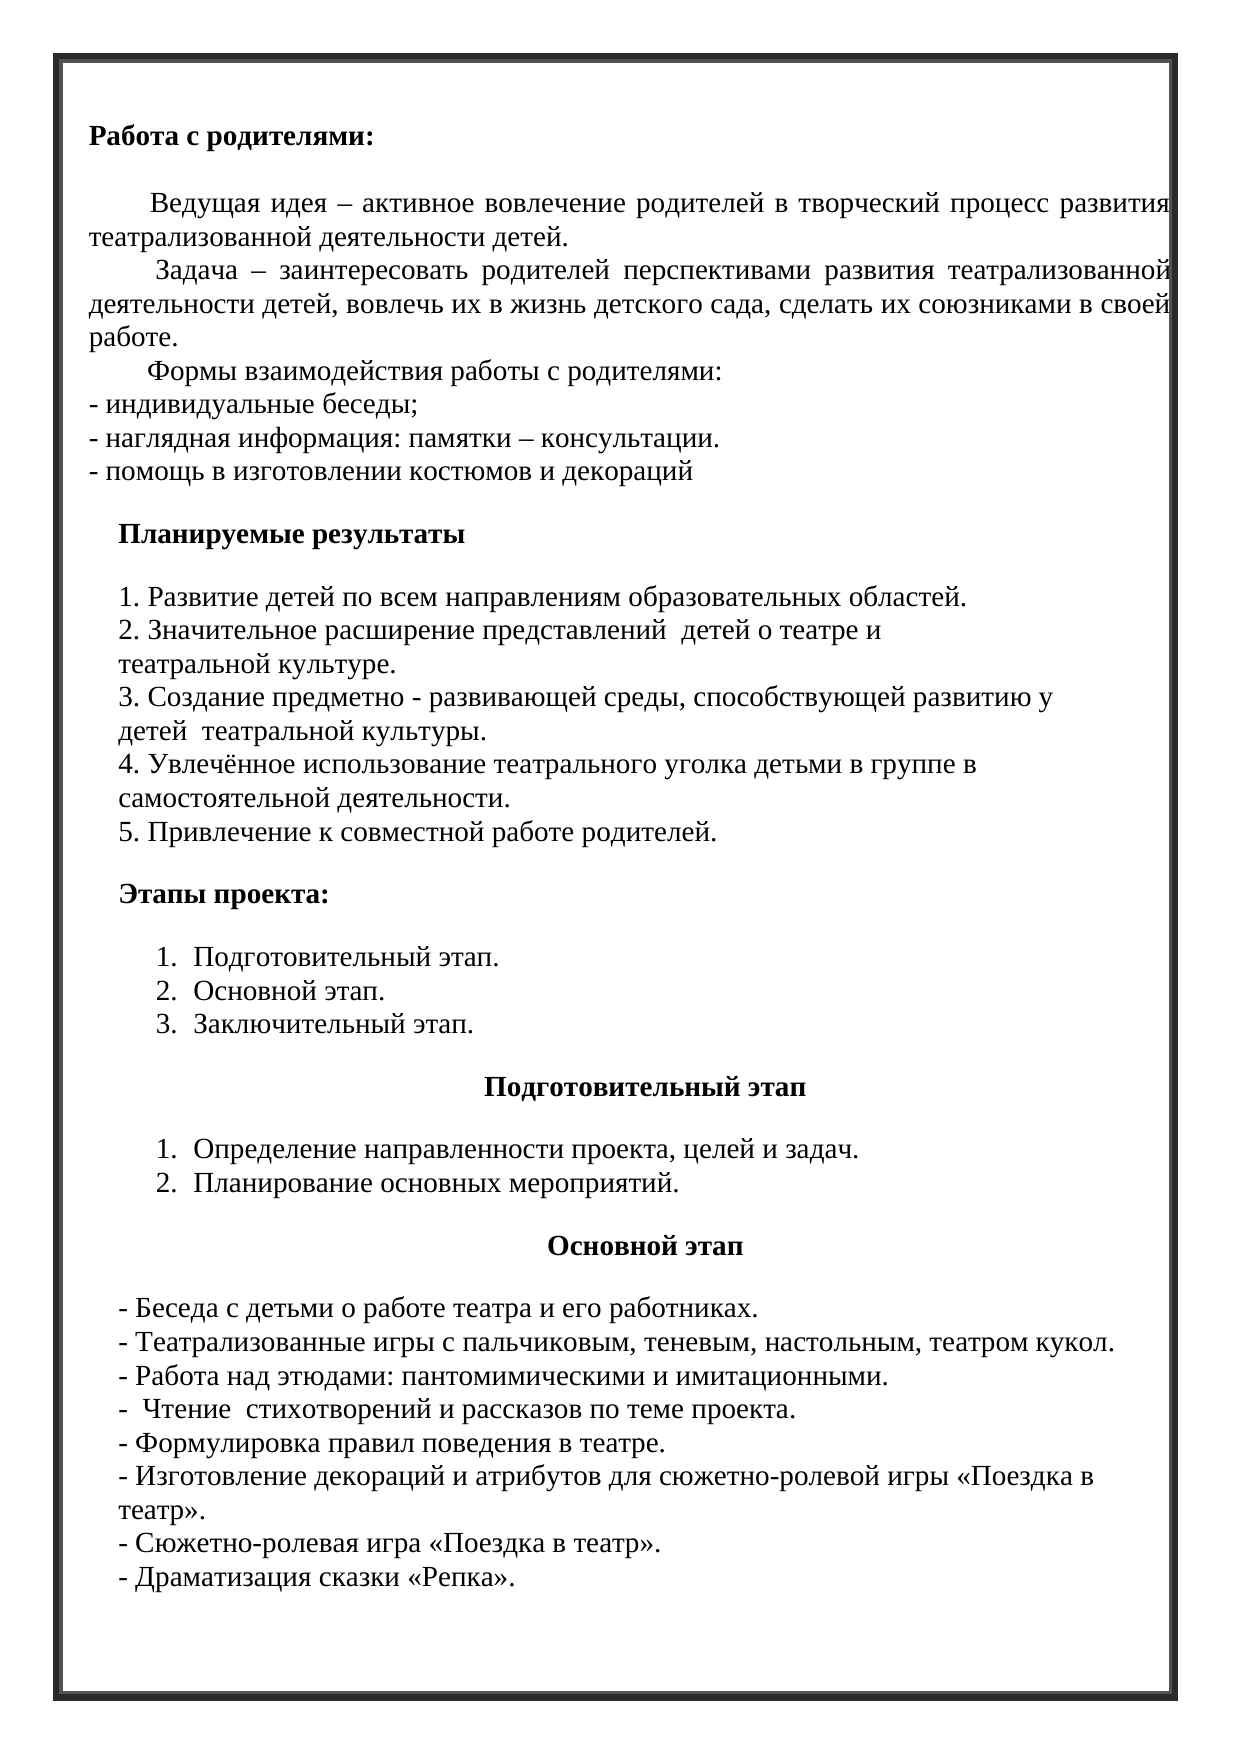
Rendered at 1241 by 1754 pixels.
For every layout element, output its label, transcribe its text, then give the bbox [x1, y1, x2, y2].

list Заключительный этап. [156, 1006, 1169, 1040]
text детей театральной культуры. [118, 713, 1169, 747]
text Подготовительный этап [118, 1069, 1169, 1102]
text 2. Значительное расширение представлений детей о театре и [118, 612, 1169, 646]
text 5. Привлечение к совместной работе родителей. [118, 814, 1169, 847]
list Планирование основных мероприятий. [156, 1165, 1169, 1199]
list Основной этап. [156, 973, 1169, 1006]
text Задача – заинтересовать родителей перспективами развития театрализованной деятельности детей, вовлечь их в жизнь детского сада, сделать их союзниками в своей работе. [88, 252, 1169, 353]
text - помощь в изготовлении костюмов и декораций [88, 453, 1169, 487]
text - наглядная информация: памятки – консультации. [88, 420, 1169, 453]
text - индивидуальные беседы; [88, 386, 1169, 420]
text 4. Увлечённое использование театрального уголка детьми в группе в самостоятельной деятельности. [118, 747, 1169, 814]
text 1. Развитие детей по всем направлениям образовательных областей. [118, 579, 1169, 612]
text Формы взаимодействия работы с родителями: [88, 353, 1169, 386]
list Подготовительный этап. [156, 939, 1169, 973]
list Определение направленности проекта, целей и задач. [156, 1132, 1169, 1165]
text Планируемые результаты [118, 516, 1169, 550]
text Работа с родителями: [88, 118, 1169, 152]
text Ведущая идея – активное вовлечение родителей в творческий процесс развития театрализованной деятельности детей. [88, 185, 1169, 252]
text - Беседа с детьми о работе театра и его работниках. - Театрализованные игры с пальчиковым, теневым, настольным, театром кукол. - Работа над этюдами: пантомимическими и имитационными. - Чтение стихотворений и рассказов по теме проекта. - Формулировка правил поведения в театре. - Изготовление декораций и атрибутов для сюжетно-ролевой игры «Поездка в театр». - Сюжетно-ролевая игра «Поездка в театр». - Драматизация сказки «Репка». [118, 1291, 1169, 1592]
text театральной культуре. [118, 646, 1169, 679]
text 3. Создание предметно - развивающей среды, способствующей развитию у [118, 679, 1169, 713]
text Основной этап [118, 1228, 1169, 1261]
text Этапы проекта: [118, 876, 1169, 910]
